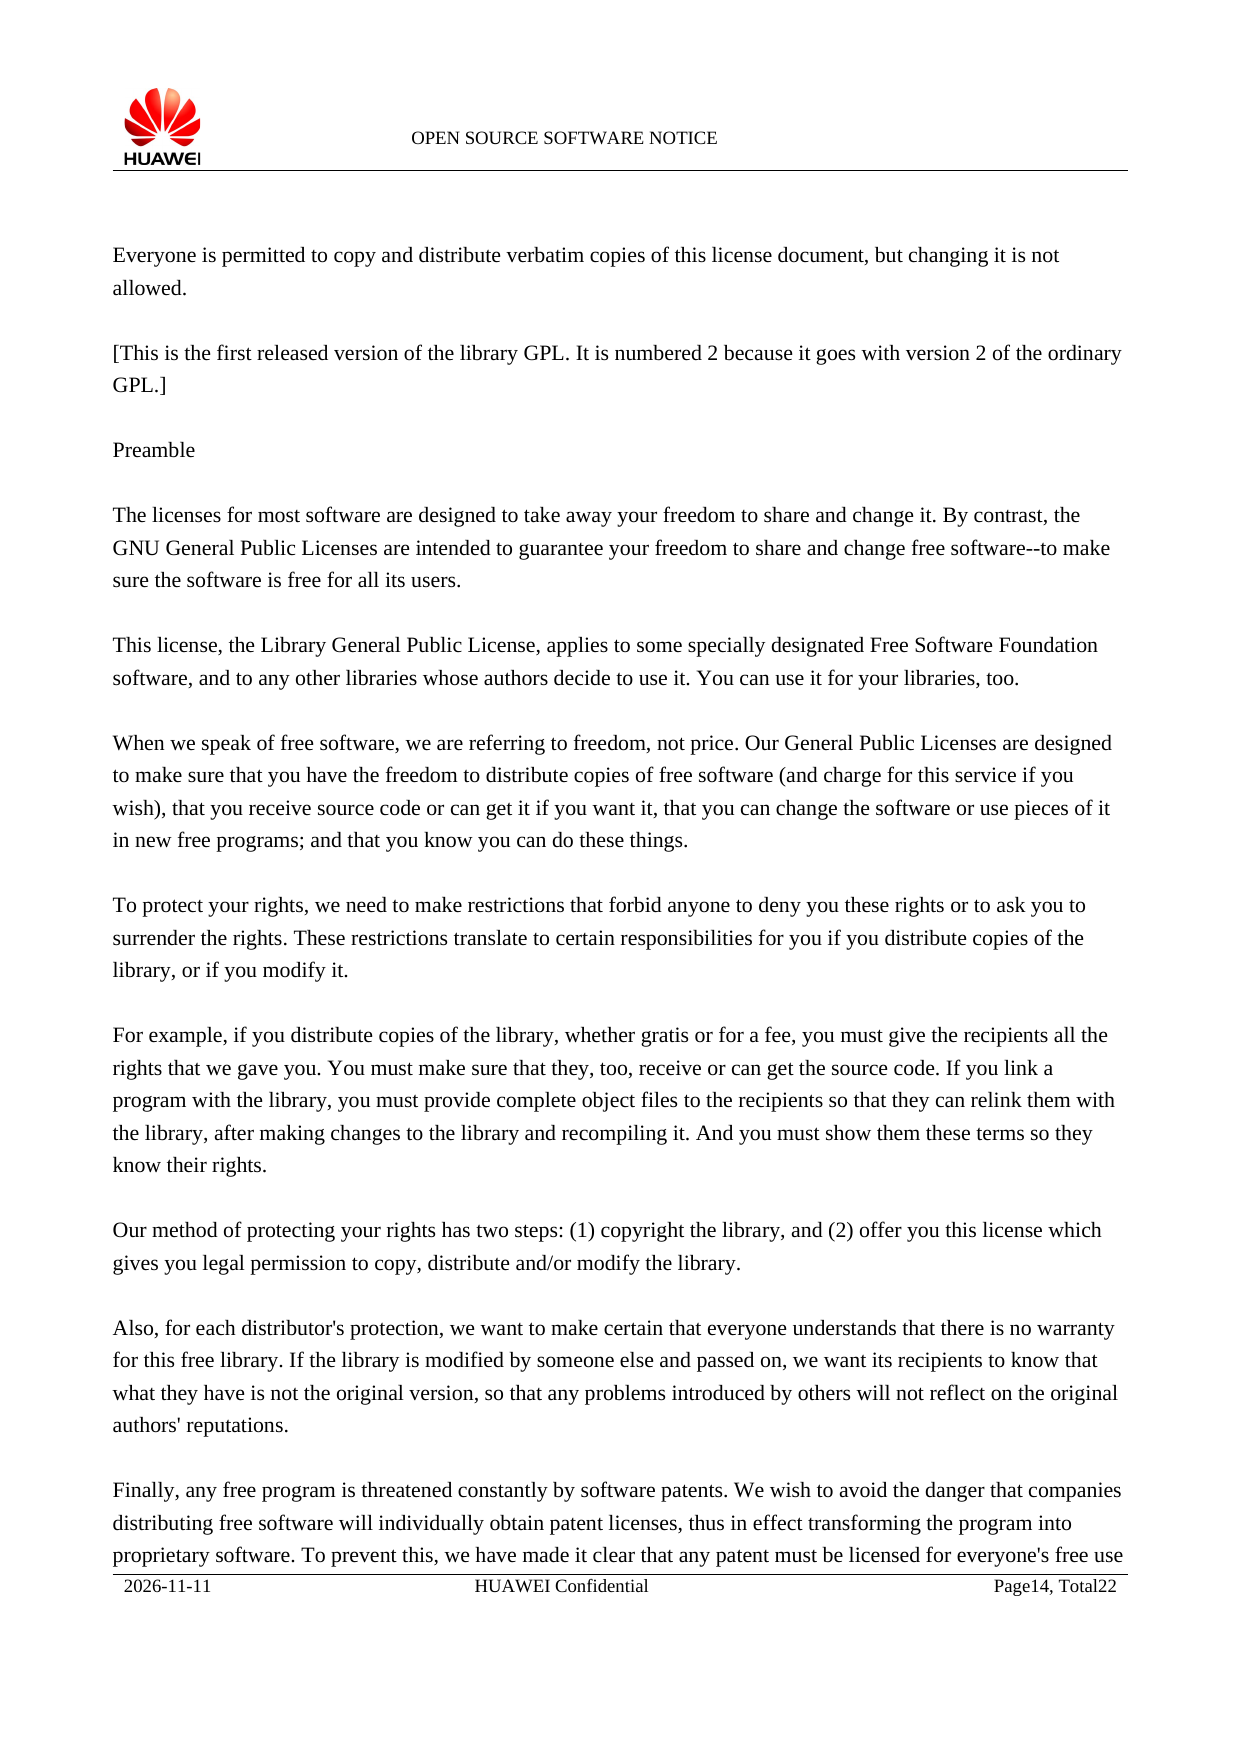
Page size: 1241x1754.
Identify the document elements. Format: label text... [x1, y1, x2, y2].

picture [124, 88, 201, 165]
